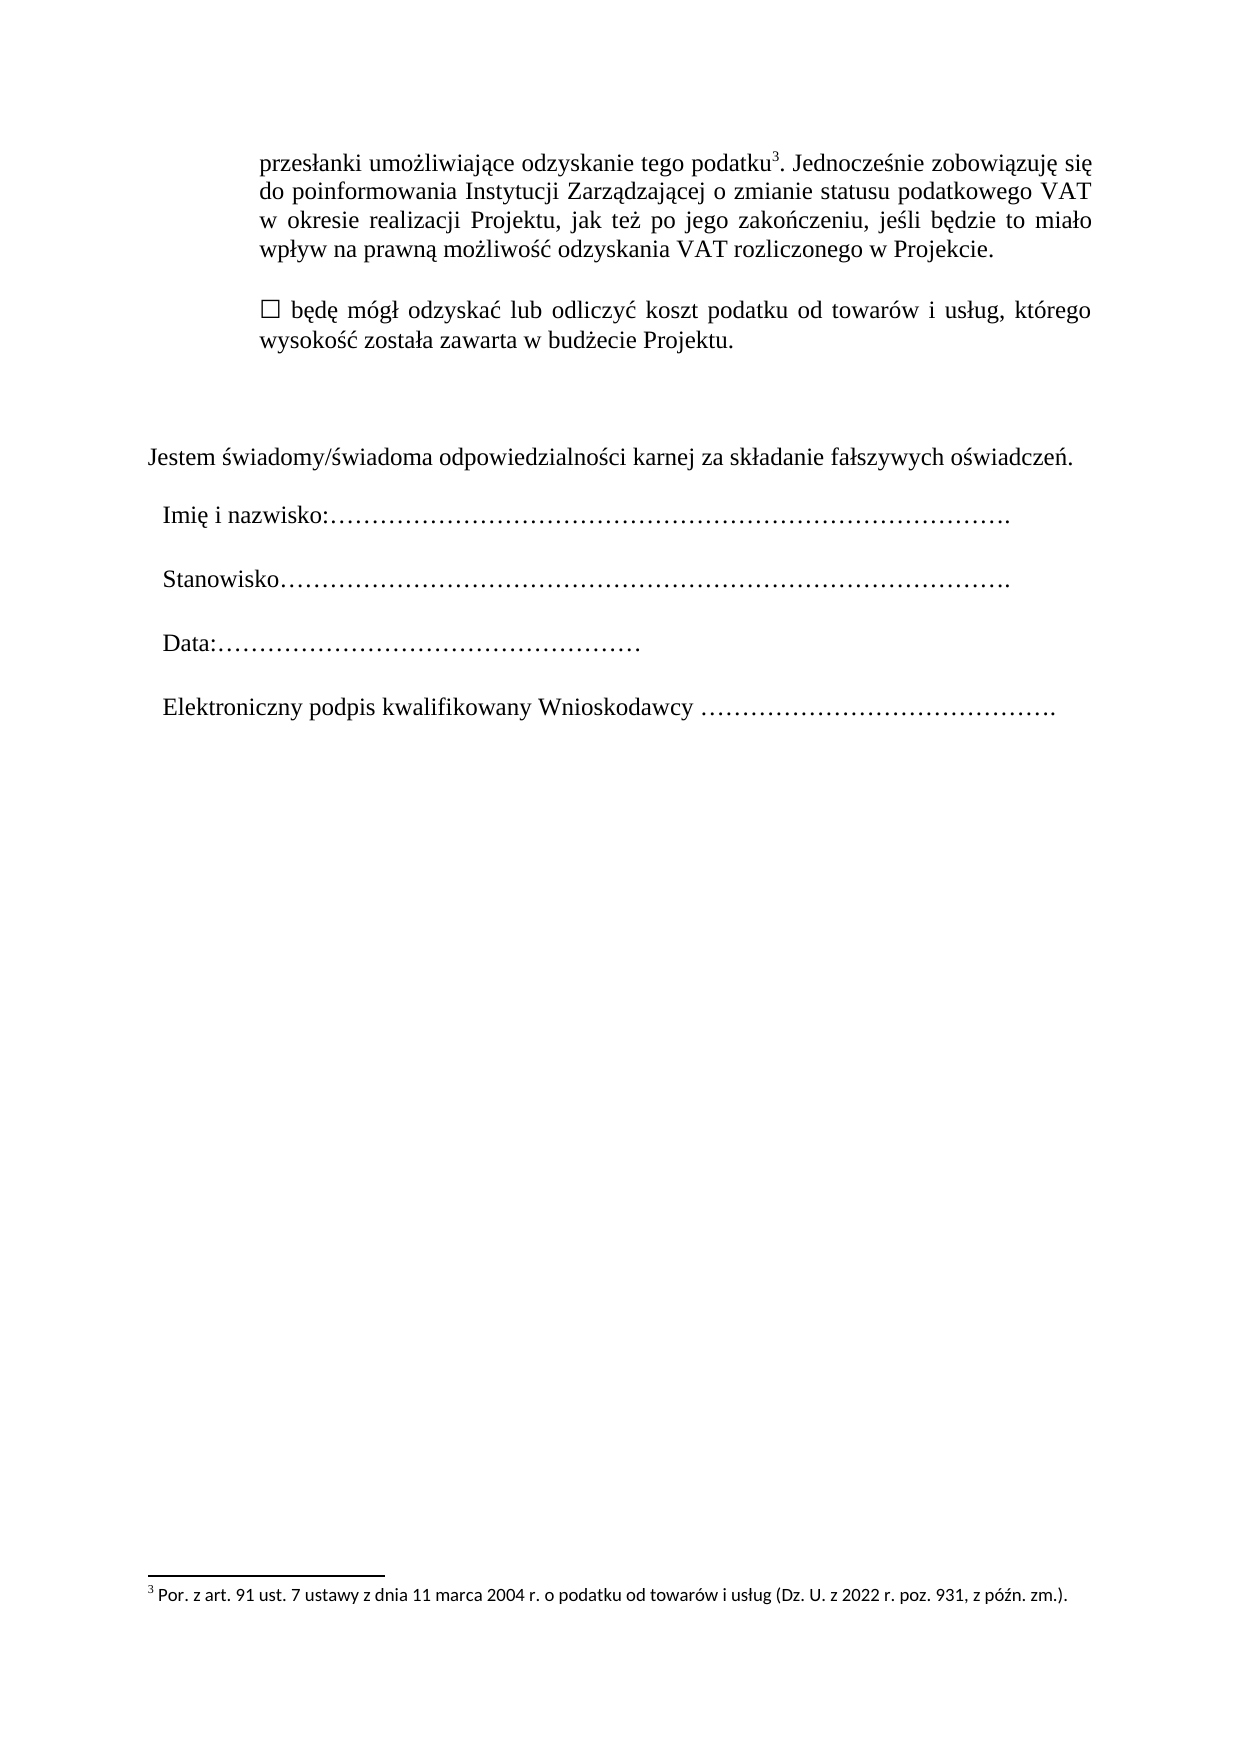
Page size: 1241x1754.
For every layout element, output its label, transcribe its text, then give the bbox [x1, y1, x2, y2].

text Stanowisko……………………………………………………………………………. [148, 564, 1093, 593]
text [259, 148, 1093, 263]
text Elektroniczny podpis kwalifikowany Wnioskodawcy ……………………………………. [148, 692, 1093, 720]
text Imię i nazwisko:………………………………………………………………………. [148, 500, 1093, 529]
text będę mógł odzyskać lub odliczyć koszt podatku od towarów i usług, którego wysokość została zawarta w budżecie Projektu. [259, 291, 1093, 354]
text Jestem świadomy/świadoma odpowiedzialności karnej za składanie fałszywych oświadczeń. [148, 442, 1093, 471]
text Data:…………………………………………… [148, 628, 1093, 657]
